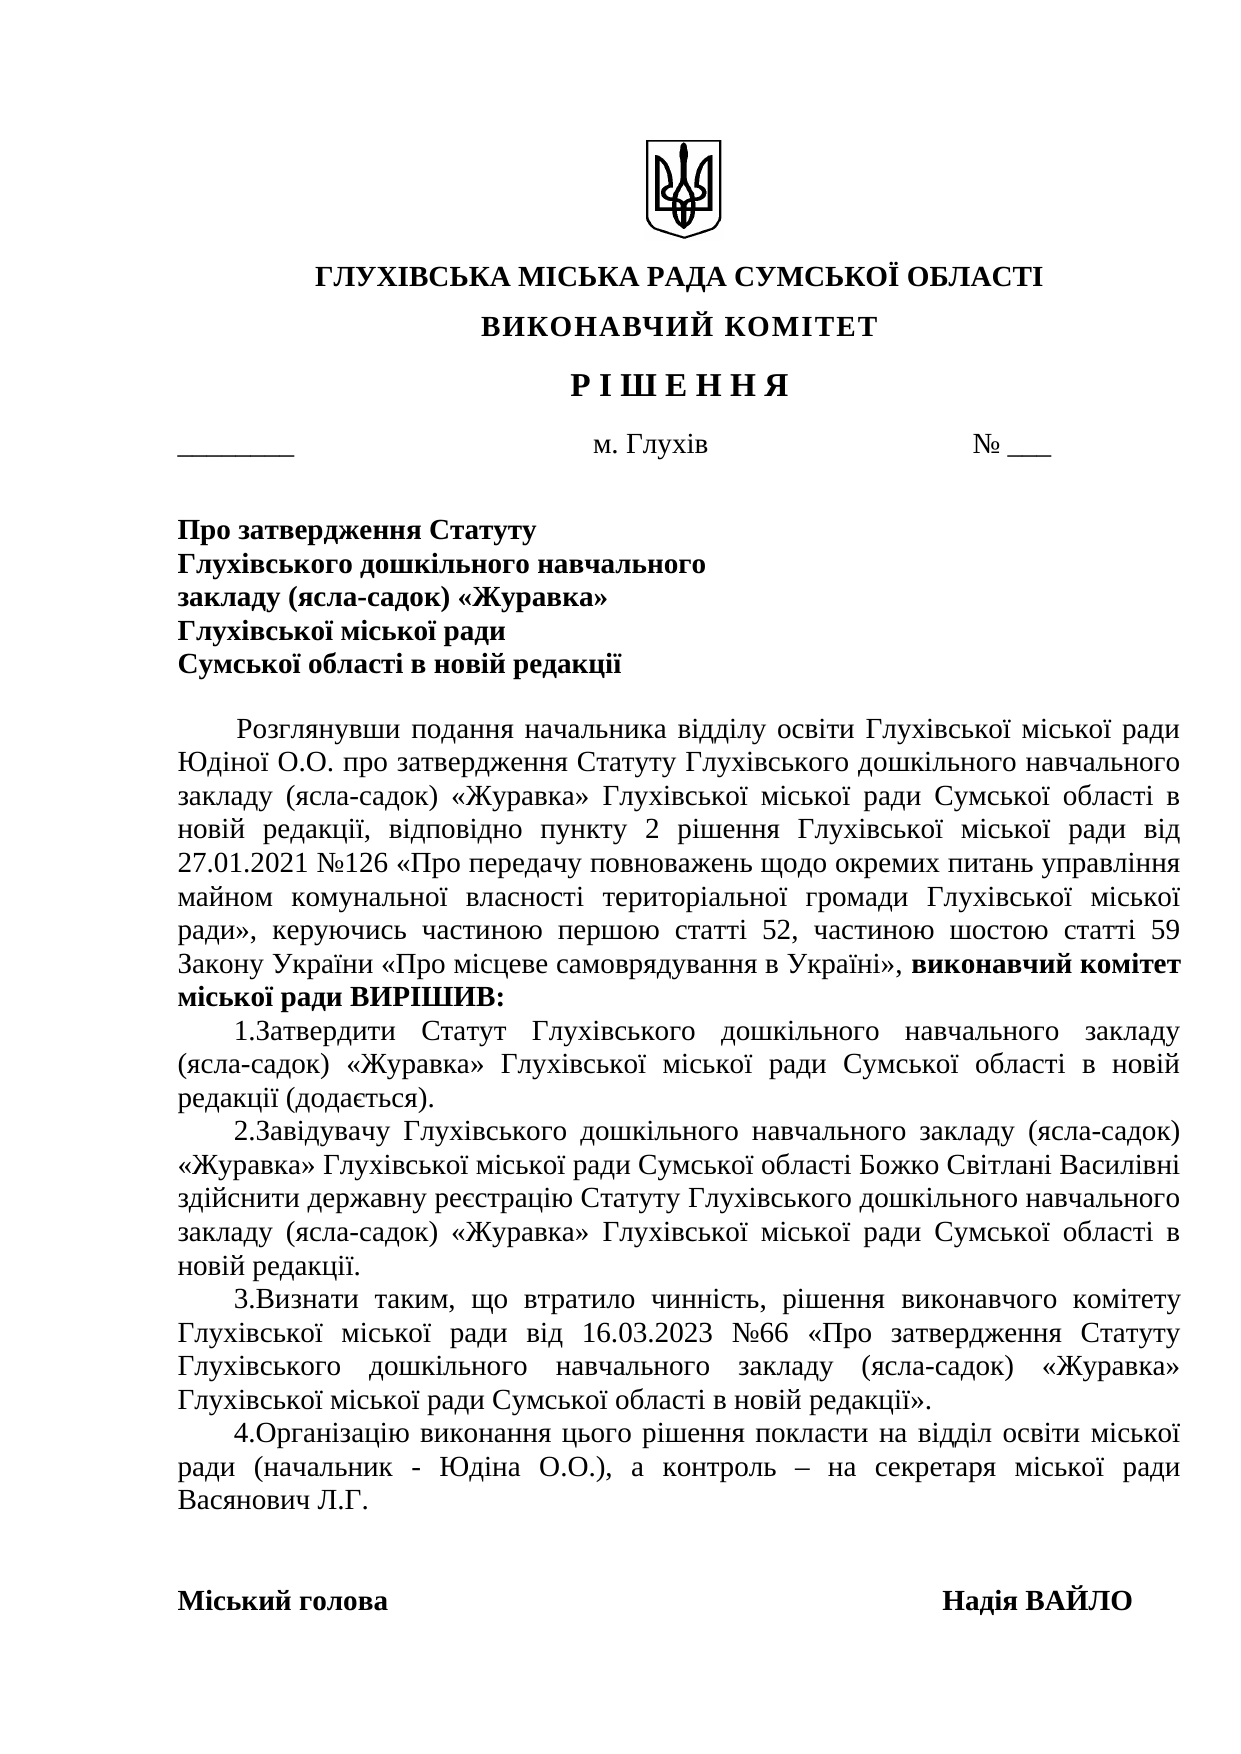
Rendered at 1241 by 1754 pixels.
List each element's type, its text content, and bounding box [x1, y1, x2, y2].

text 2.Завідувачу Глухівського дошкільного навчального закладу (ясла-садок) «Журавка» Глухівської міської ради Сумської області Божко Світлані Василівні здійснити державну реєстрацію Статуту Глухівського дошкільного навчального закладу (ясла-садок) «Журавка» Глухівської міської ради Сумської області в новій редакції. [177, 1113, 1181, 1281]
text 4.Організацію виконання цього рішення покласти на відділ освіти міської ради (начальник - Юдіна О.О.), а контроль – на секретаря міської ради Васянович Л.Г. [177, 1415, 1181, 1516]
text 3.Визнати таким, що втратило чинність, рішення виконавчого комітету Глухівської міської ради від 16.03.2023 №66 «Про затвердження Статуту Глухівського дошкільного навчального закладу (ясла-садок) «Журавка» Глухівської міської ради Сумської області в новій редакції». [177, 1281, 1181, 1415]
text Розглянувши подання начальника відділу освіти Глухівської міської ради Юдіної О.О. про затвердження Статуту Глухівського дошкільного навчального закладу (ясла-садок) «Журавка» Глухівської міської ради Сумської області в новій редакції, відповідно пункту 2 рішення Глухівської міської ради від 27.01.2021 №126 «Про передачу повноважень щодо окремих питань управління майном комунальної власності територіальної громади Глухівської міської ради», керуючись частиною першою статті 52, частиною шостою статті 59 Закону України «Про місцеве самоврядування в Україні», виконавчий комітет міської ради ВИРІШИВ: [177, 711, 1181, 1013]
text Про затвердження Статуту [177, 512, 1181, 546]
title ВИКОНАВЧИЙ КОМІТЕТ [177, 309, 1181, 343]
text Міський голова Надія ВАЙЛО [177, 1583, 1181, 1617]
title Р І Ш Е Н Н Я [177, 365, 1181, 403]
text Глухівської міської ради [177, 613, 1181, 646]
subtitle ГЛУХІВСЬКА МІСЬКА РАДА СУМСЬКОЇ ОБЛАСТІ [177, 134, 1181, 293]
text закладу (ясла-садок) «Журавка» [177, 579, 1181, 613]
picture [643, 138, 724, 241]
text Сумської області в новій редакції [177, 646, 1181, 680]
text Глухівського дошкільного навчального [177, 546, 1181, 579]
text ________ м. Глухів № ___ [177, 426, 1181, 459]
text 1.Затвердити Статут Глухівського дошкільного навчального закладу (ясла-садок) «Журавка» Глухівської міської ради Сумської області в новій редакції (додається). [177, 1013, 1181, 1113]
